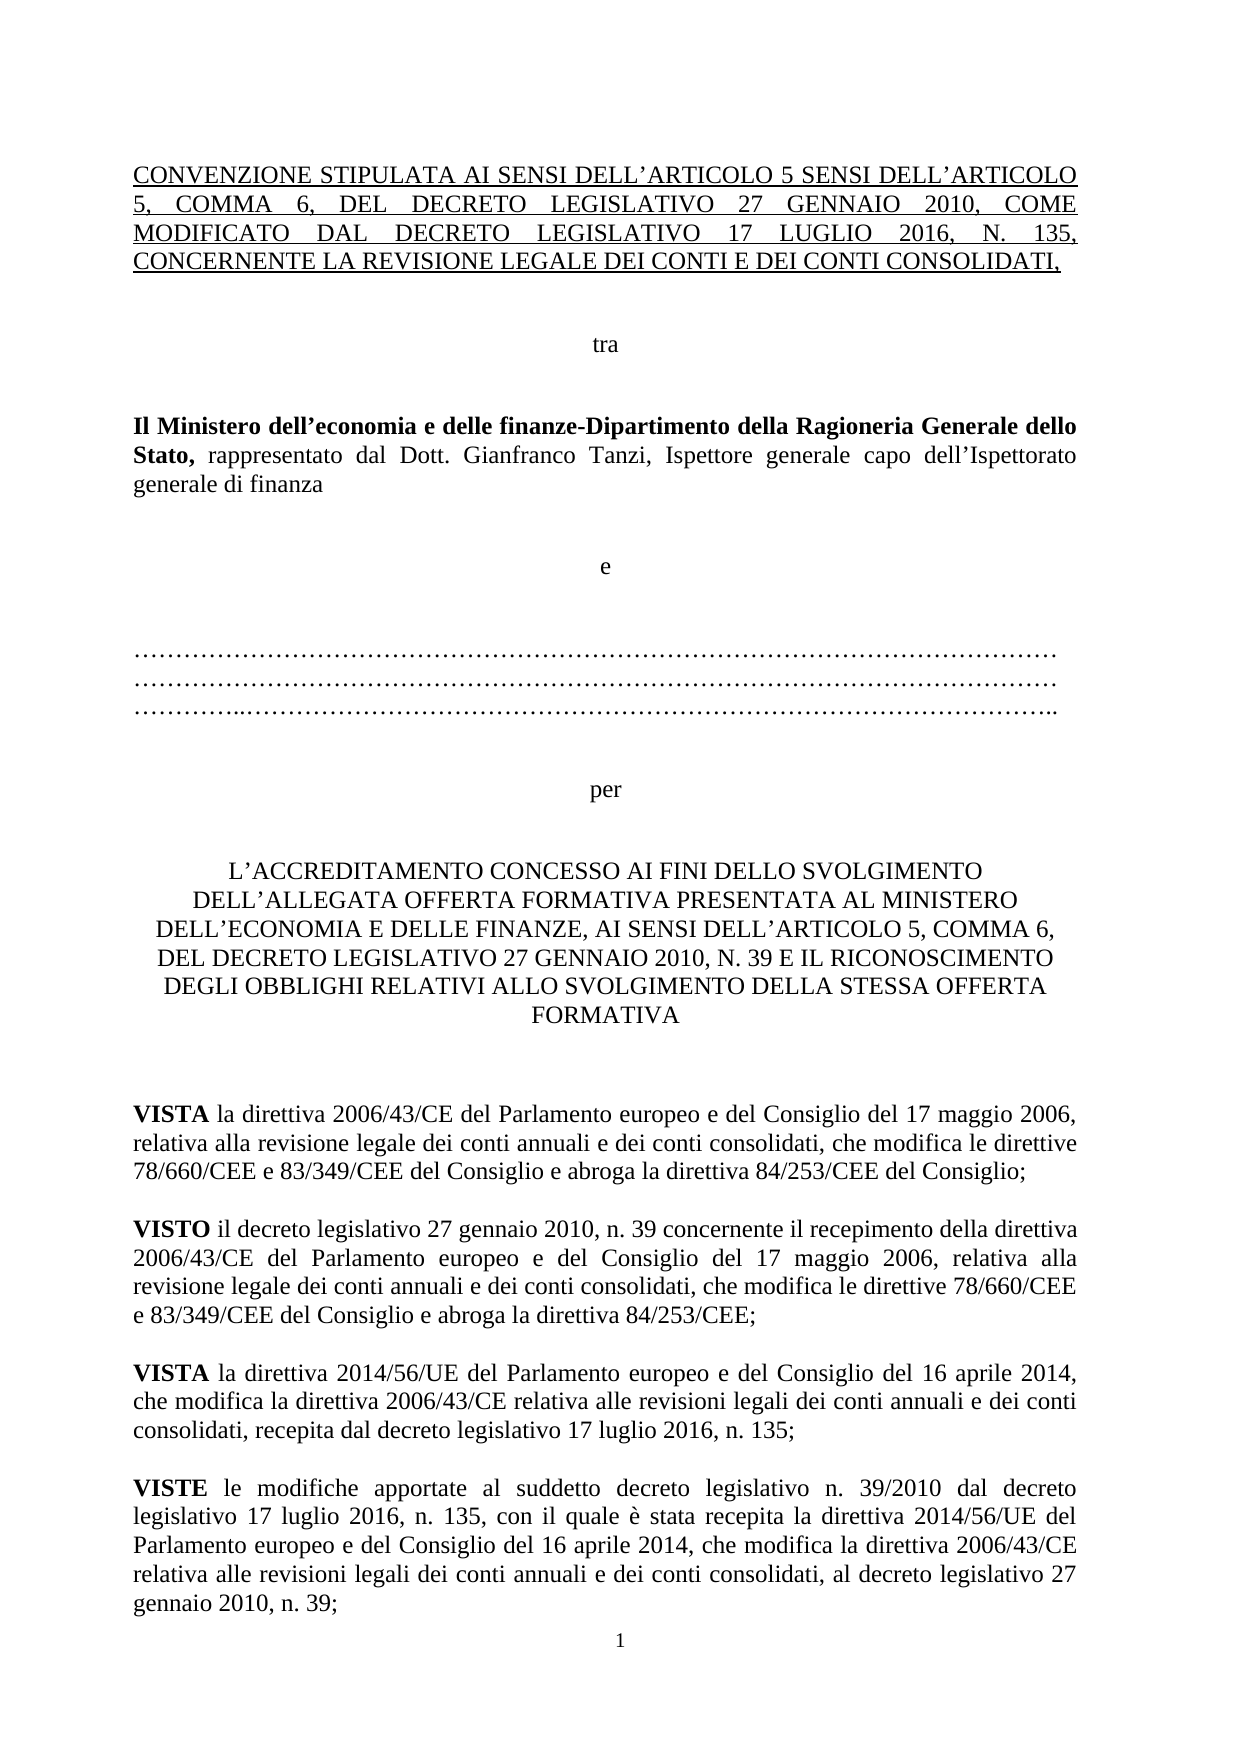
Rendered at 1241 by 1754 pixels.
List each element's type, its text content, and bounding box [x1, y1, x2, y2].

text Il Ministero dell’economia e delle finanze-Dipartimento della Ragioneria Generale dello Stato, rappresentato dal Dott. Gianfranco Tanzi, Ispettore generale capo dell’Ispettorato generale di finanza [133, 411, 1078, 498]
text CONVENZIONE STIPULATA AI SENSI DELL’ARTICOLO 5 SENSI DELL’ARTICOLO 5, COMMA 6, DEL DECRETO LEGISLATIVO 27 GENNAIO 2010, COME MODIFICATO DAL DECRETO LEGISLATIVO 17 LUGLIO 2016, N. 135, CONCERNENTE LA REVISIONE LEGALE DEI CONTI E DEI CONTI CONSOLIDATI, [133, 244, 1078, 275]
text tra [133, 329, 1078, 358]
text VISTE le modifiche apportate al suddetto decreto legislativo n. 39/2010 dal decreto legislativo 17 luglio 2016, n. 135, con il quale è stata recepita la direttiva 2014/56/UE del Parlamento europeo e del Consiglio del 16 aprile 2014, che modifica la direttiva 2006/43/CE relativa alle revisioni legali dei conti annuali e dei conti consolidati, al decreto legislativo 27 gennaio 2010, n. 39; [133, 1473, 1078, 1616]
text CONVENZIONE STIPULATA AI SENSI DELL’ARTICOLO 5 SENSI DELL’ARTICOLO 5, COMMA 6, DEL DECRETO LEGISLATIVO 27 GENNAIO 2010, COME MODIFICATO DAL DECRETO LEGISLATIVO 17 LUGLIO 2016, N. 135, CONCERNENTE LA REVISIONE LEGALE DEI CONTI E DEI CONTI CONSOLIDATI, [133, 215, 1078, 243]
text VISTO il decreto legislativo 27 gennaio 2010, n. 39 concernente il recepimento della direttiva 2006/43/CE del Parlamento europeo e del Consiglio del 17 maggio 2006, relativa alla revisione legale dei conti annuali e dei conti consolidati, che modifica le direttive 78/660/CEE e 83/349/CEE del Consiglio e abroga la direttiva 84/253/CEE; [133, 1214, 1078, 1329]
text e [133, 551, 1078, 580]
text per [133, 774, 1078, 803]
text VISTA la direttiva 2014/56/UE del Parlamento europeo e del Consiglio del 16 aprile 2014, che modifica la direttiva 2006/43/CE relativa alle revisioni legali dei conti annuali e dei conti consolidati, recepita dal decreto legislativo 17 luglio 2016, n. 135; [133, 1358, 1078, 1444]
text CONVENZIONE STIPULATA AI SENSI DELL’ARTICOLO 5 SENSI DELL’ARTICOLO 5, COMMA 6, DEL DECRETO LEGISLATIVO 27 GENNAIO 2010, COME MODIFICATO DAL DECRETO LEGISLATIVO 17 LUGLIO 2016, N. 135, CONCERNENTE LA REVISIONE LEGALE DEI CONTI E DEI CONTI CONSOLIDATI, [133, 160, 1078, 185]
text L’ACCREDITAMENTO CONCESSO AI FINI DELLO SVOLGIMENTO DELL’ALLEGATA OFFERTA FORMATIVA PRESENTATA AL MINISTERO DELL’ECONOMIA E DELLE FINANZE, AI SENSI DELL’ARTICOLO 5, COMMA 6, DEL DECRETO LEGISLATIVO 27 GENNAIO 2010, N. 39 E IL RICONOSCIMENTO DEGLI OBBLIGHI RELATIVI ALLO SVOLGIMENTO DELLA STESSA OFFERTA FORMATIVA [133, 856, 1078, 1029]
text CONVENZIONE STIPULATA AI SENSI DELL’ARTICOLO 5 SENSI DELL’ARTICOLO 5, COMMA 6, DEL DECRETO LEGISLATIVO 27 GENNAIO 2010, COME MODIFICATO DAL DECRETO LEGISLATIVO 17 LUGLIO 2016, N. 135, CONCERNENTE LA REVISIONE LEGALE DEI CONTI E DEI CONTI CONSOLIDATI, [133, 187, 1078, 214]
text VISTA la direttiva 2006/43/CE del Parlamento europeo e del Consiglio del 17 maggio 2006, relativa alla revisione legale dei conti annuali e dei conti consolidati, che modifica le direttive 78/660/CEE e 83/349/CEE del Consiglio e abroga la direttiva 84/253/CEE del Consiglio; [133, 1099, 1078, 1185]
text ………………………………………………………………………………………………………………………………………………………………………………………………………………..…………………………………………………………………………………….. [133, 634, 1078, 720]
